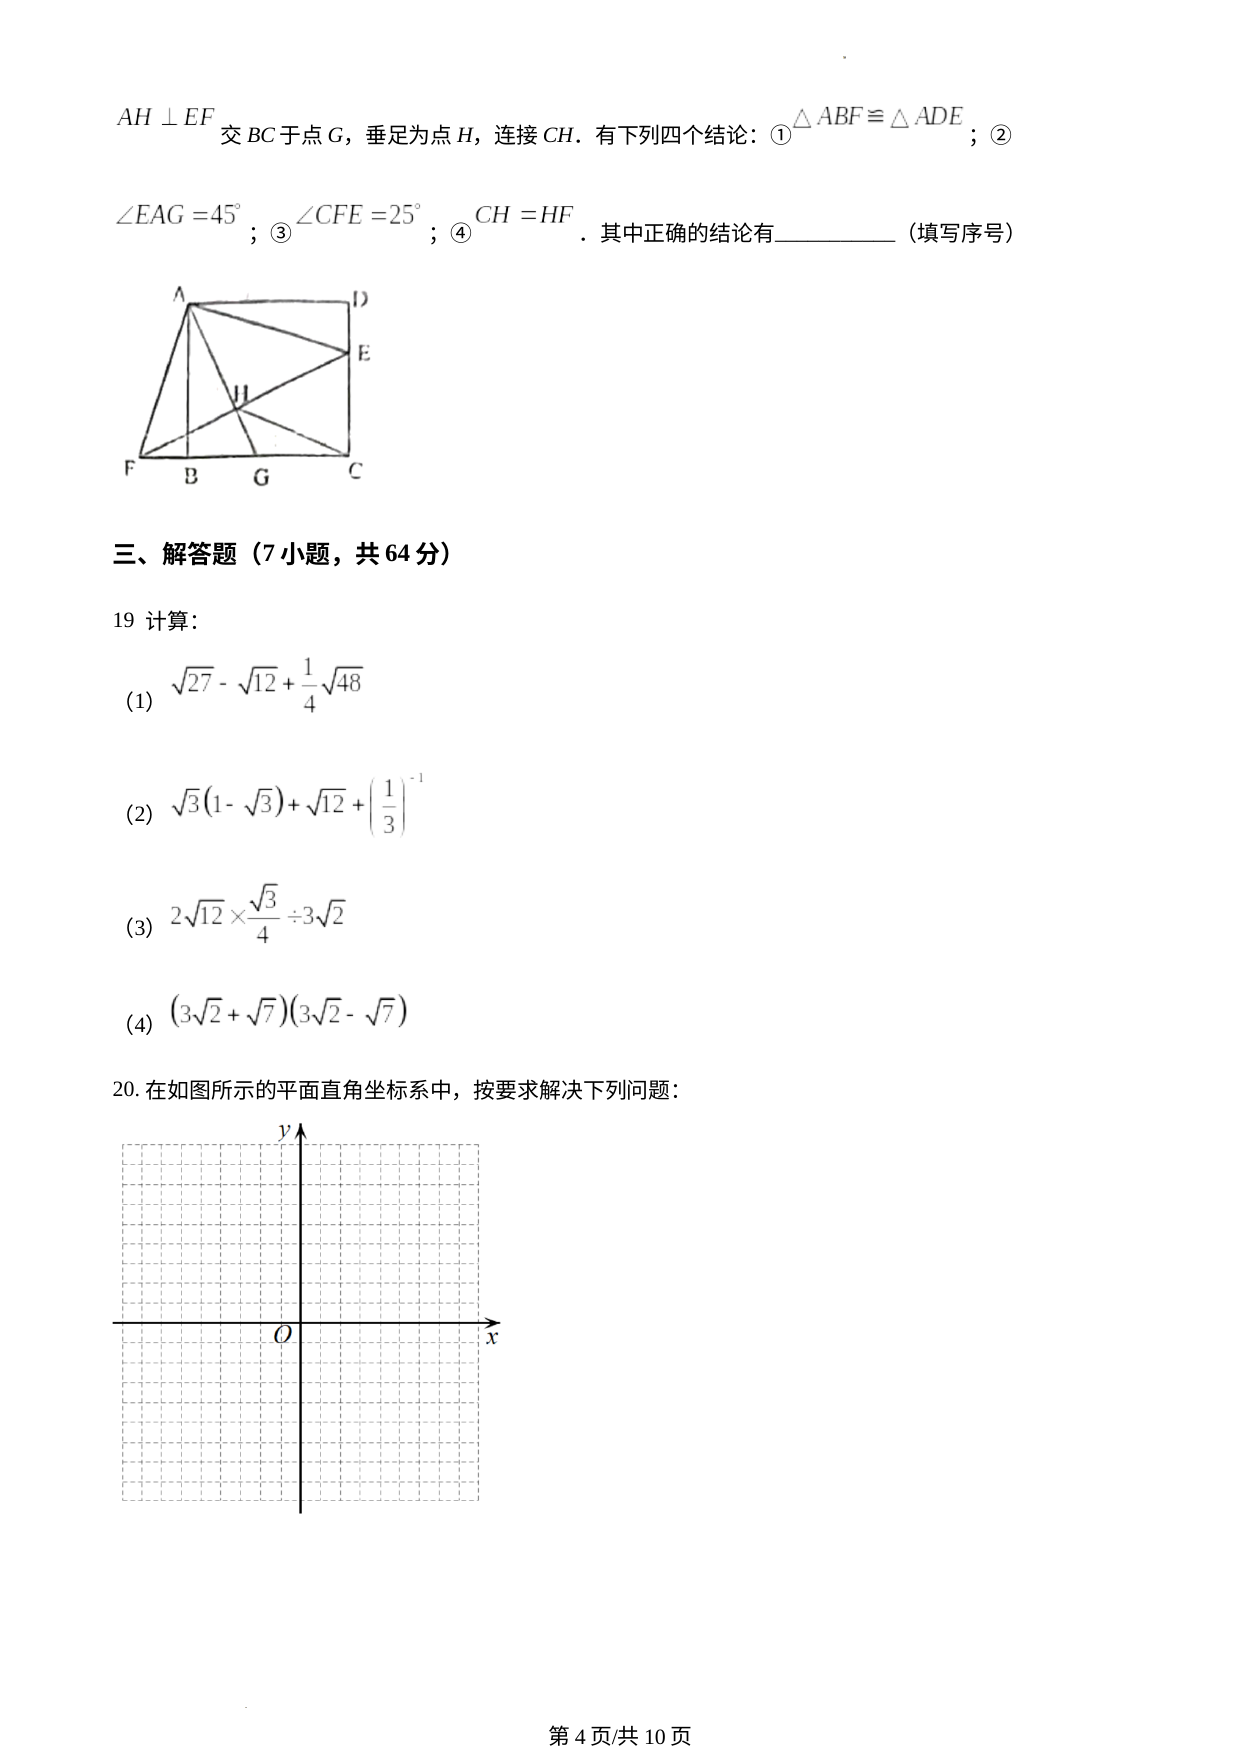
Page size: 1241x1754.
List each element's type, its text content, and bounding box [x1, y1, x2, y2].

text （2） [112, 765, 1128, 863]
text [112, 102, 1128, 264]
text （1） [112, 652, 1128, 749]
picture [112, 280, 375, 487]
picture [112, 1121, 510, 1515]
text 19 计算： [112, 603, 1128, 636]
text 20. 在如图所示的平面直角坐标系中，按要求解决下列问题： [112, 1073, 1128, 1105]
text 三、解答题（7小题，共64分） [112, 520, 1128, 585]
text （4） [112, 992, 1128, 1057]
text （3） [112, 878, 1128, 976]
